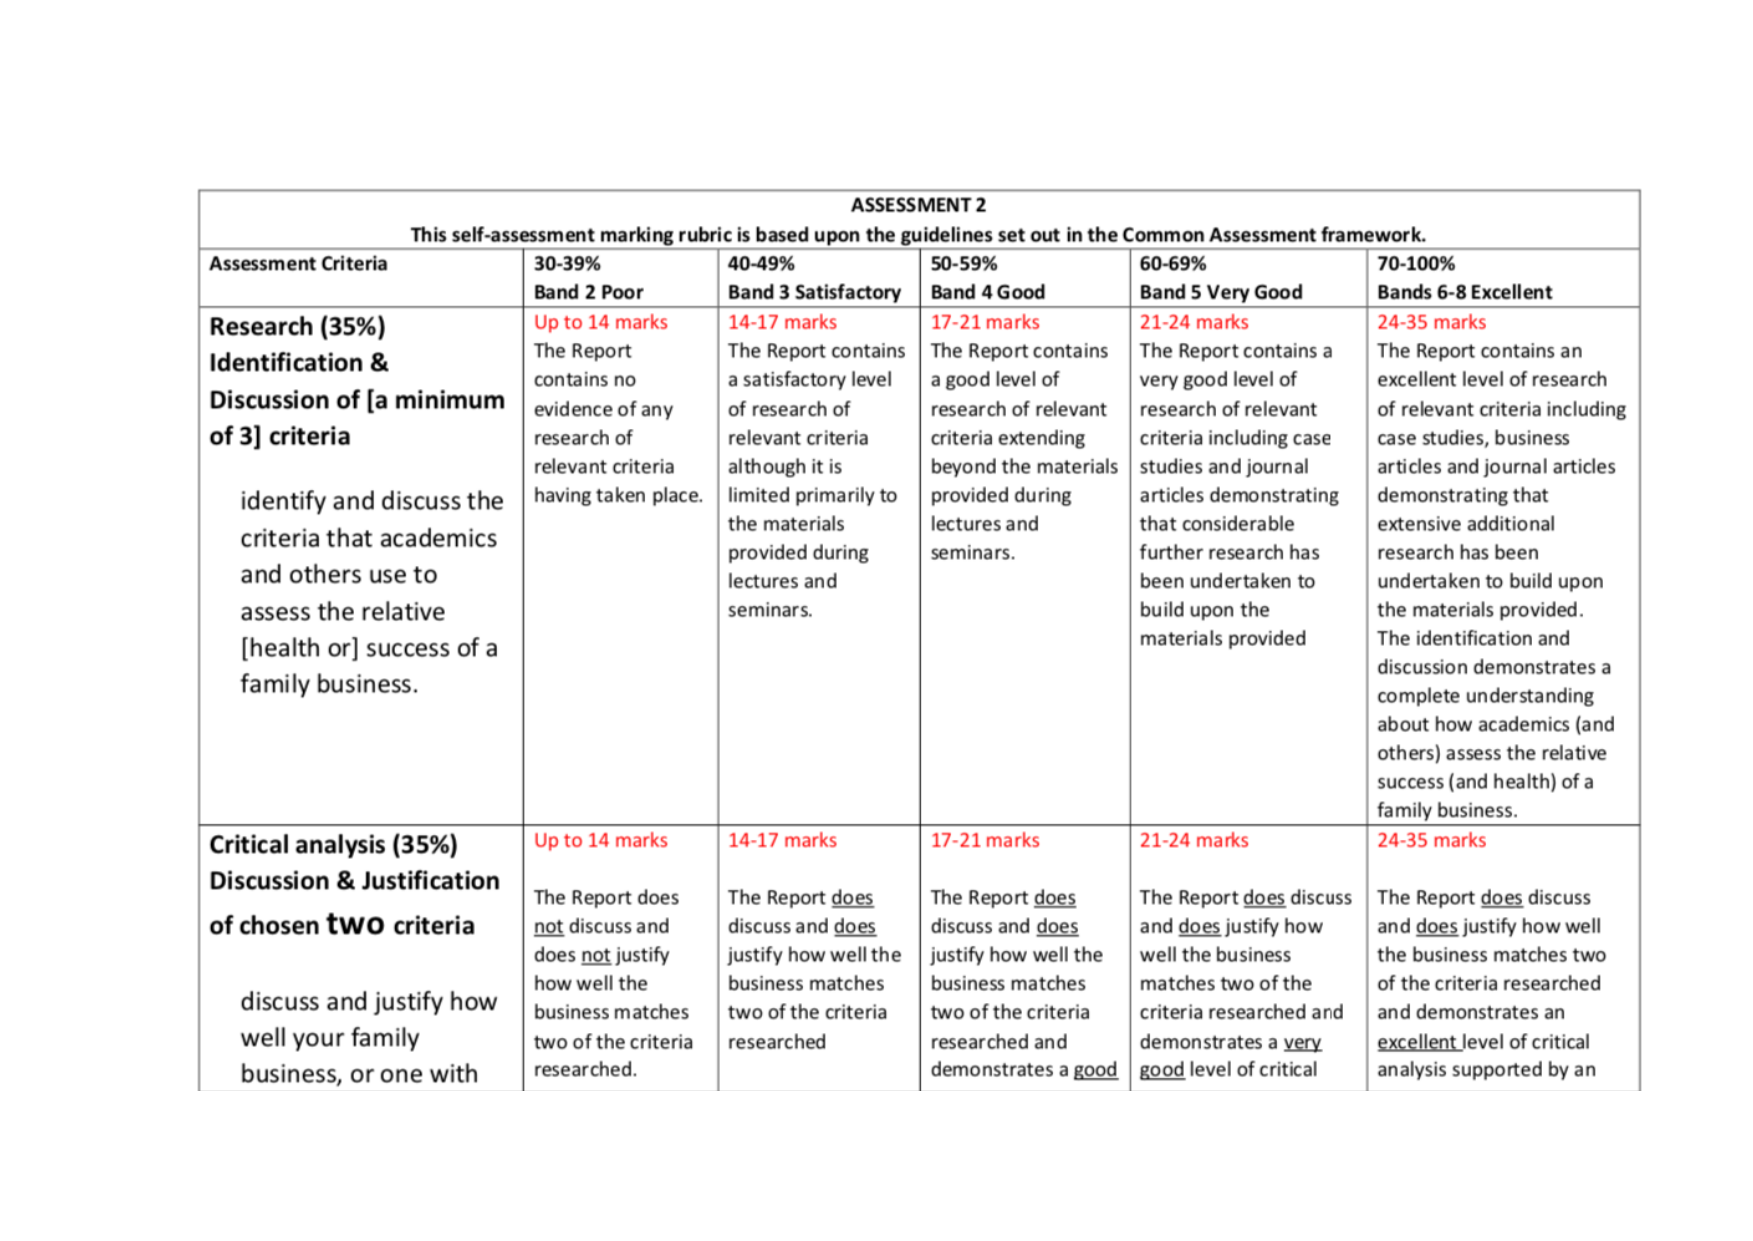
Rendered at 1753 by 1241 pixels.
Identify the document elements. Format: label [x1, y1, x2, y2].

picture [150, 150, 1680, 1091]
